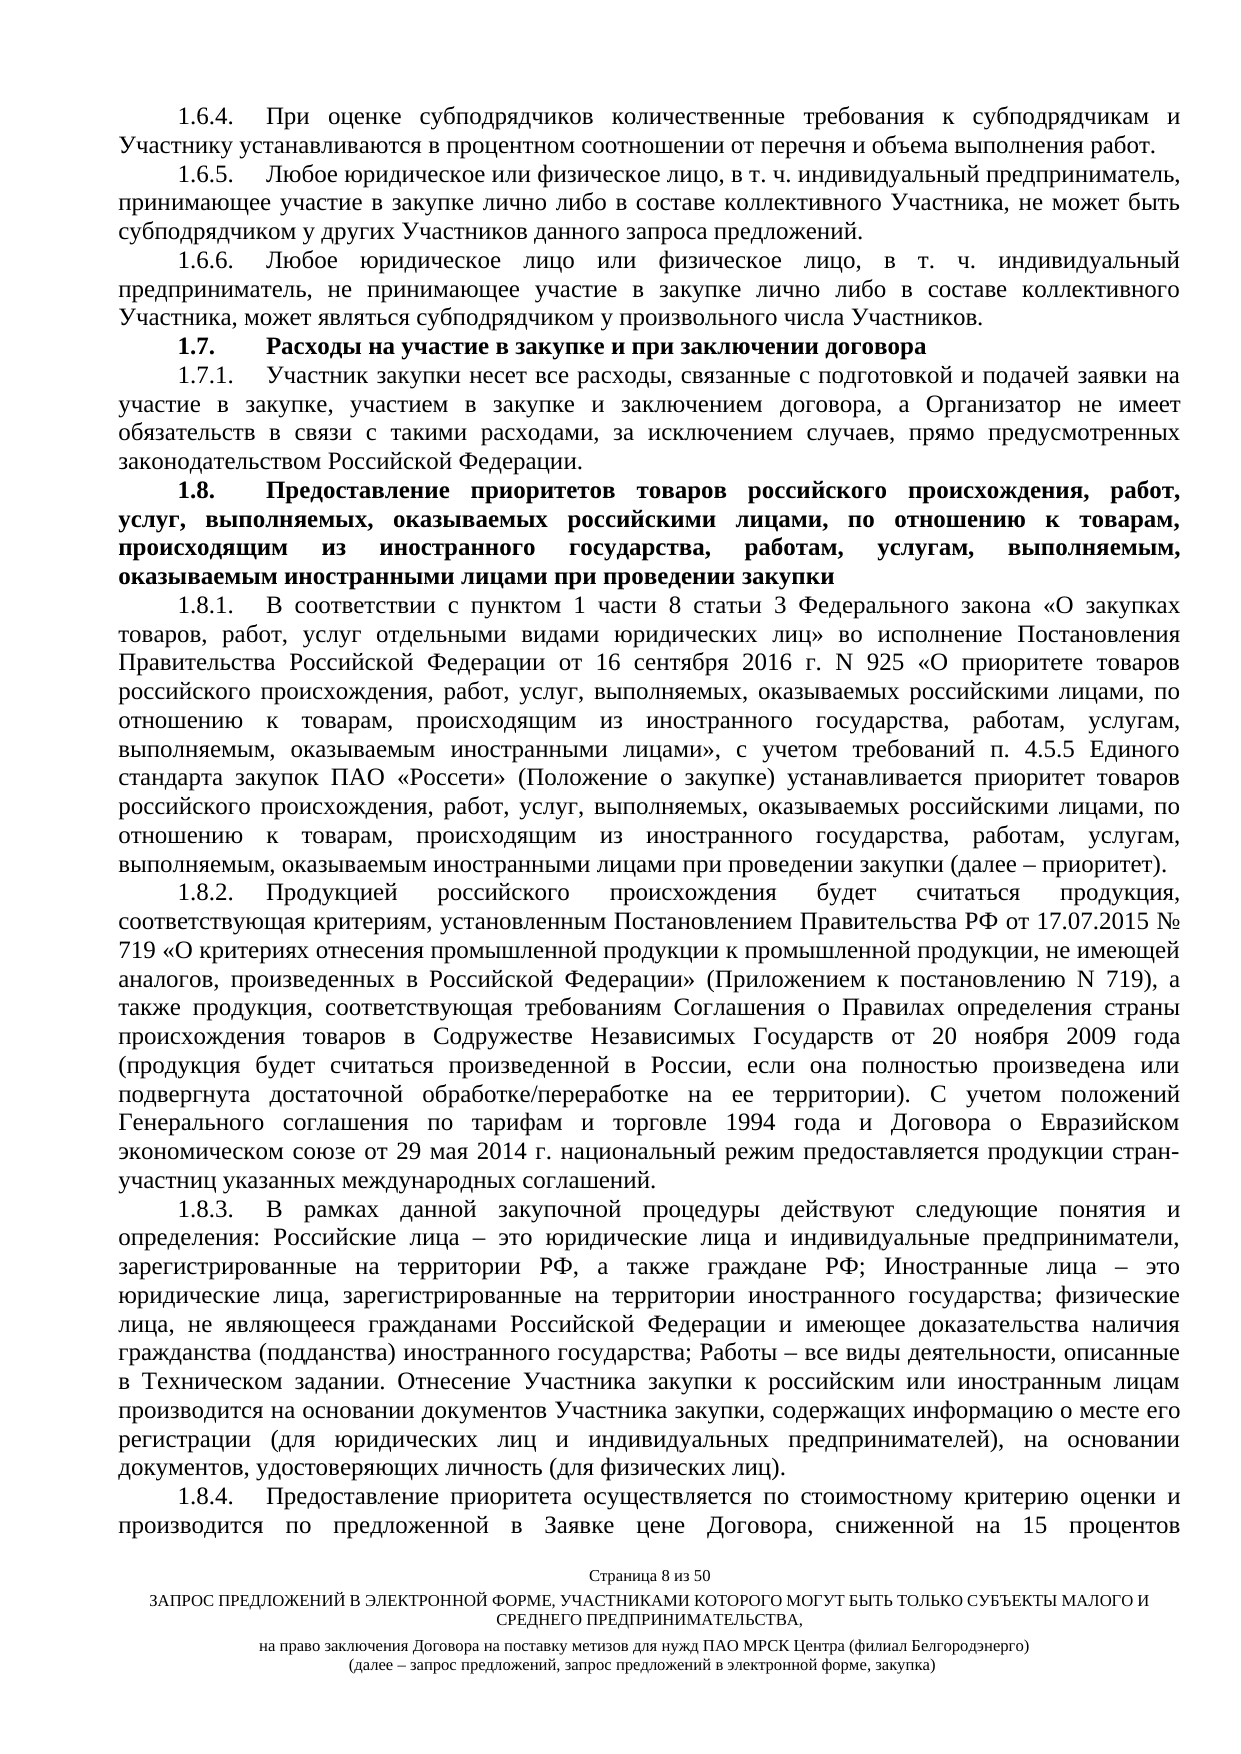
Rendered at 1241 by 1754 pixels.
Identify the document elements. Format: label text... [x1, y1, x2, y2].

subtitle Любое юридическое лицо или физическое лицо, в т. ч. индивидуальный предприниматель, не принимающее участие в закупке лично либо в составе коллективного Участника, может являться субподрядчиком у произвольного числа Участников. [118, 245, 1181, 331]
subtitle В соответствии с пунктом 1 части 8 статьи 3 Федерального закона «О закупках товаров, работ, услуг отдельными видами юридических лиц» во исполнение Постановления Правительства Российской Федерации от 16 сентября 2016 г. N 925 «О приоритете товаров российского происхождения, работ, услуг, выполняемых, оказываемых российскими лицами, по отношению к товарам, происходящим из иностранного государства, работам, услугам, выполняемым, оказываемым иностранными лицами», с учетом требований п. 4.5.5 Единого стандарта закупок ПАО «Россети» (Положение о закупке) устанавливается приоритет товаров российского происхождения, работ, услуг, выполняемых, оказываемых российскими лицами, по отношению к товарам, происходящим из иностранного государства, работам, услугам, выполняемым, оказываемым иностранными лицами при проведении закупки (далее – приоритет). [118, 590, 1181, 877]
subtitle Любое юридическое или физическое лицо, в т. ч. индивидуальный предприниматель, принимающее участие в закупке лично либо в составе коллективного Участника, не может быть субподрядчиком у других Участников данного запроса предложений. [118, 159, 1181, 245]
subtitle Продукцией российского происхождения будет считаться продукция, соответствующая критериям, установленным Постановлением Правительства РФ от 17.07.2015 № 719 «О критериях отнесения промышленной продукции к промышленной продукции, не имеющей аналогов, произведенных в Российской Федерации» (Приложением к постановлению N 719), а также продукция, соответствующая требованиям Соглашения о Правилах определения страны происхождения товаров в Содружестве Независимых Государств от 20 ноября 2009 года (продукция будет считаться произведенной в России, если она полностью произведена или подвергнута достаточной обработке/переработке на ее территории). С учетом положений Генерального соглашения по тарифам и торговле 1994 года и Договора о Евразийском экономическом союзе от 29 мая 2014 г. национальный режим предоставляется продукции стран-участниц указанных международных соглашений. [118, 877, 1181, 1194]
subtitle В рамках данной закупочной процедуры действуют следующие понятия и определения: Российские лица – это юридические лица и индивидуальные предприниматели, зарегистрированные на территории РФ, а также граждане РФ; Иностранные лица – это юридические лица, зарегистрированные на территории иностранного государства; физические лица, не являющееся гражданами Российской Федерации и имеющее доказательства наличия гражданства (подданства) иностранного государства; Работы – все виды деятельности, описанные в Техническом задании. Отнесение Участника закупки к российским или иностранным лицам производится на основании документов Участника закупки, содержащих информацию о месте его регистрации (для юридических лиц и индивидуальных предпринимателей), на основании документов, удостоверяющих личность (для физических лиц). [118, 1194, 1181, 1481]
subtitle При оценке субподрядчиков количественные требования к субподрядчикам и Участнику устанавливаются в процентном соотношении от перечня и объема выполнения работ. [118, 101, 1181, 159]
subtitle Участник закупки несет все расходы, связанные с подготовкой и подачей заявки на участие в закупке, участием в закупке и заключением договора, а Организатор не имеет обязательств в связи с такими расходами, за исключением случаев, прямо предусмотренных законодательством Российской Федерации. [118, 360, 1181, 475]
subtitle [118, 1481, 1181, 1539]
subtitle Предоставление приоритетов товаров российского происхождения, работ, услуг, выполняемых, оказываемых российскими лицами, по отношению к товарам, происходящим из иностранного государства, работам, услугам, выполняемым, оказываемым иностранными лицами при проведении закупки [118, 475, 1181, 590]
subtitle Расходы на участие в закупке и при заключении договора [118, 331, 1181, 360]
